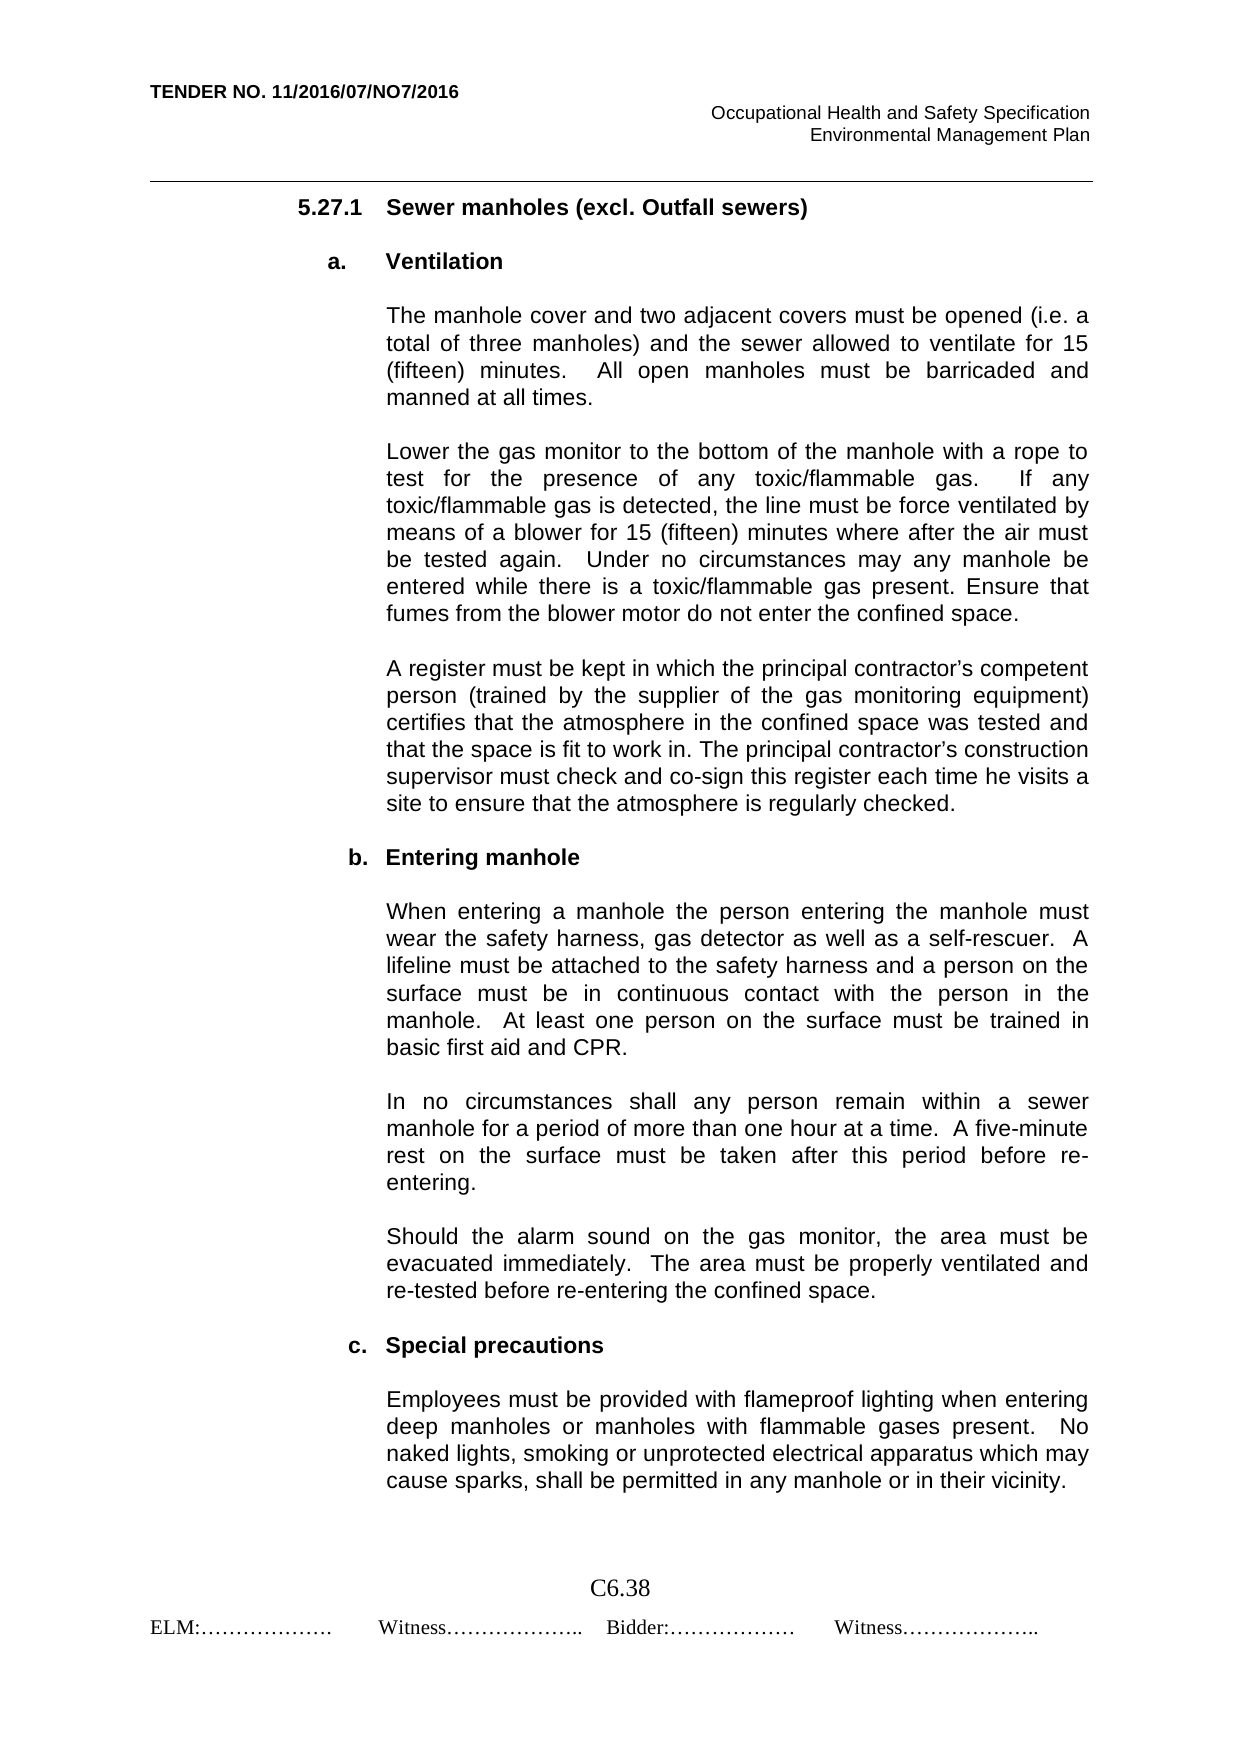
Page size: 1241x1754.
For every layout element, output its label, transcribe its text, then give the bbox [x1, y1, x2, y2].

text The manhole cover and two adjacent covers must be opened (i.e. a total of three manholes) and the sewer allowed to ventilate for 15 (fifteen) minutes. All open manholes must be barricaded and manned at all times. [386, 302, 1090, 410]
text Should the alarm sound on the gas monitor, the area must be evacuated immediately. The area must be properly ventilated and re-tested before re-entering the confined space. [386, 1223, 1090, 1304]
list Entering manhole [348, 843, 1090, 871]
text Employees must be provided with flameproof lighting when entering deep manholes or manholes with flammable gases present. No naked lights, smoking or unprotected electrical apparatus which may cause sparks, shall be permitted in any manhole or in their vicinity. [386, 1385, 1090, 1493]
list Special precautions [348, 1331, 1090, 1358]
list Ventilation [327, 248, 1090, 275]
text When entering a manhole the person entering the manhole must wear the safety harness, gas detector as well as a self-rescuer. A lifeline must be attached to the safety harness and a person on the surface must be in continuous contact with the person in the manhole. At least one person on the surface must be trained in basic first aid and CPR. [386, 898, 1090, 1060]
text 5.27.1 Sewer manholes (excl. Outfall sewers) [298, 193, 1090, 221]
text In no circumstances shall any person remain within a sewer manhole for a period of more than one hour at a time. A five-minute rest on the surface must be taken after this period before re-entering. [386, 1087, 1090, 1196]
text A register must be kept in which the principal contractor’s competent person (trained by the supplier of the gas monitoring equipment) certifies that the atmosphere in the confined space was tested and that the space is fit to work in. The principal contractor’s construction supervisor must check and co-sign this register each time he visits a site to ensure that the atmosphere is regularly checked. [386, 654, 1090, 816]
text Lower the gas monitor to the bottom of the manhole with a rope to test for the presence of any toxic/flammable gas. If any toxic/flammable gas is detected, the line must be force ventilated by means of a blower for 15 (fifteen) minutes where after the air must be tested again. Under no circumstances may any manhole be entered while there is a toxic/flammable gas present. Ensure that fumes from the blower motor do not enter the confined space. [386, 437, 1090, 627]
